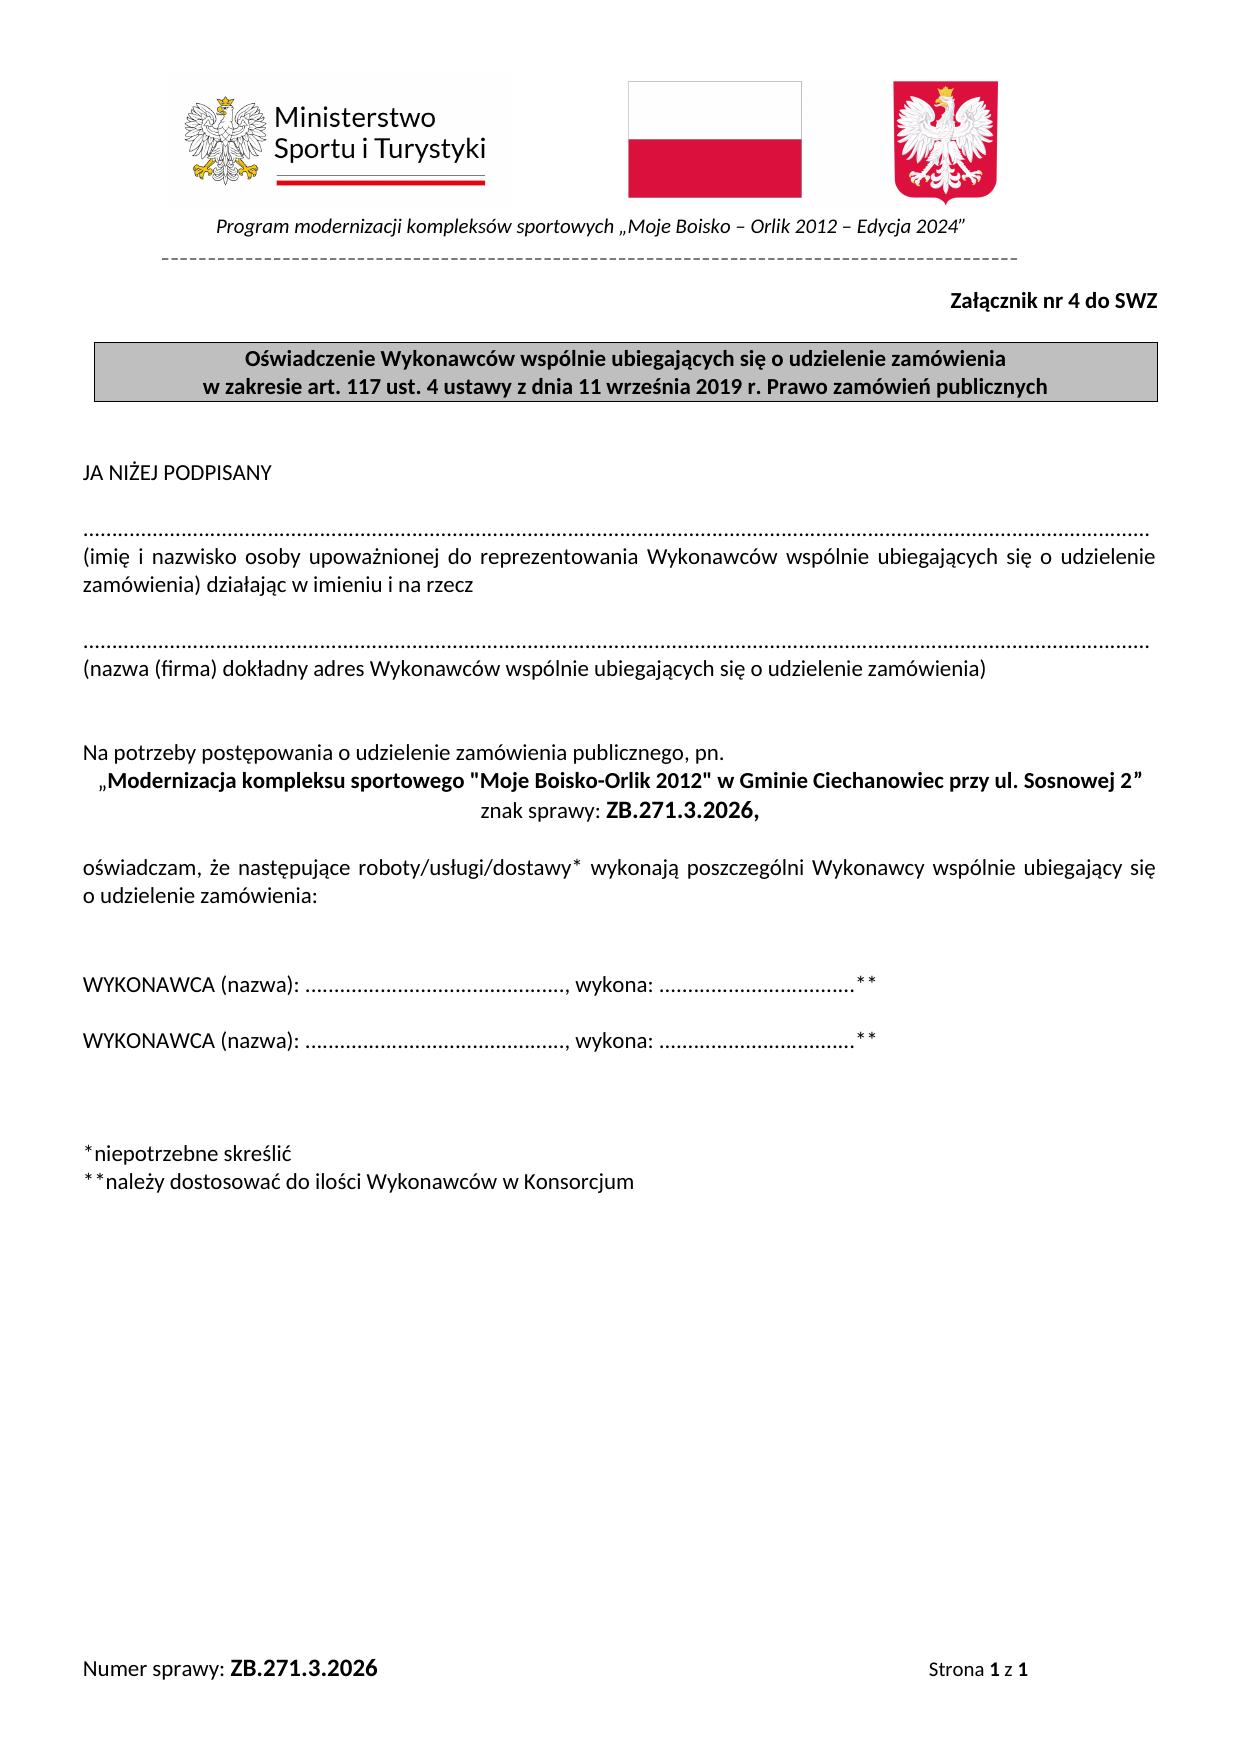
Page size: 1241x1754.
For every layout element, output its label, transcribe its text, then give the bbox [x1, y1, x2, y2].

text JA NIŻEJ PODPISANY [83, 458, 1157, 486]
text ......................................................................................................................................................................................... [83, 514, 1157, 542]
text oświadczam, że następujące roboty/usługi/dostawy* wykonają poszczególni Wykonawcy wspólnie ubiegający się o udzielenie zamówienia: [83, 853, 1157, 909]
text *niepotrzebne skreślić [83, 1139, 1157, 1167]
text „Modernizacja kompleksu sportowego "Moje Boisko-Orlik 2012" w Gminie Ciechanowiec przy ul. Sosnowej 2” znak sprawy: ZB.271.3.2026, [83, 766, 1157, 825]
subtitle Załącznik nr 4 do SWZ [83, 286, 1157, 314]
table_header Oświadczenie Wykonawców wspólnie ubiegających się o udzielenie zamówienia w zakresie art. 117 ust. 4 ustawy z dnia 11 września 2019 r. Prawo zamówień publicznych [95, 343, 1157, 401]
text WYKONAWCA (nazwa): ............................................., wykona: ..................................** [83, 1027, 1157, 1055]
picture [166, 73, 514, 205]
text Na potrzeby postępowania o udzielenie zamówienia publicznego, pn. [83, 738, 1157, 766]
text ......................................................................................................................................................................................... [83, 626, 1157, 654]
text **należy dostosować do ilości Wykonawców w Konsorcjum [83, 1167, 1157, 1195]
text WYKONAWCA (nazwa): ............................................., wykona: ..................................** [83, 971, 1157, 999]
picture [626, 80, 999, 205]
text (imię i nazwisko osoby upoważnionej do reprezentowania Wykonawców wspólnie ubiegających się o udzielenie zamówienia) działając w imieniu i na rzecz [83, 542, 1157, 598]
text (nazwa (firma) dokładny adres Wykonawców wspólnie ubiegających się o udzielenie zamówienia) [83, 654, 1157, 682]
